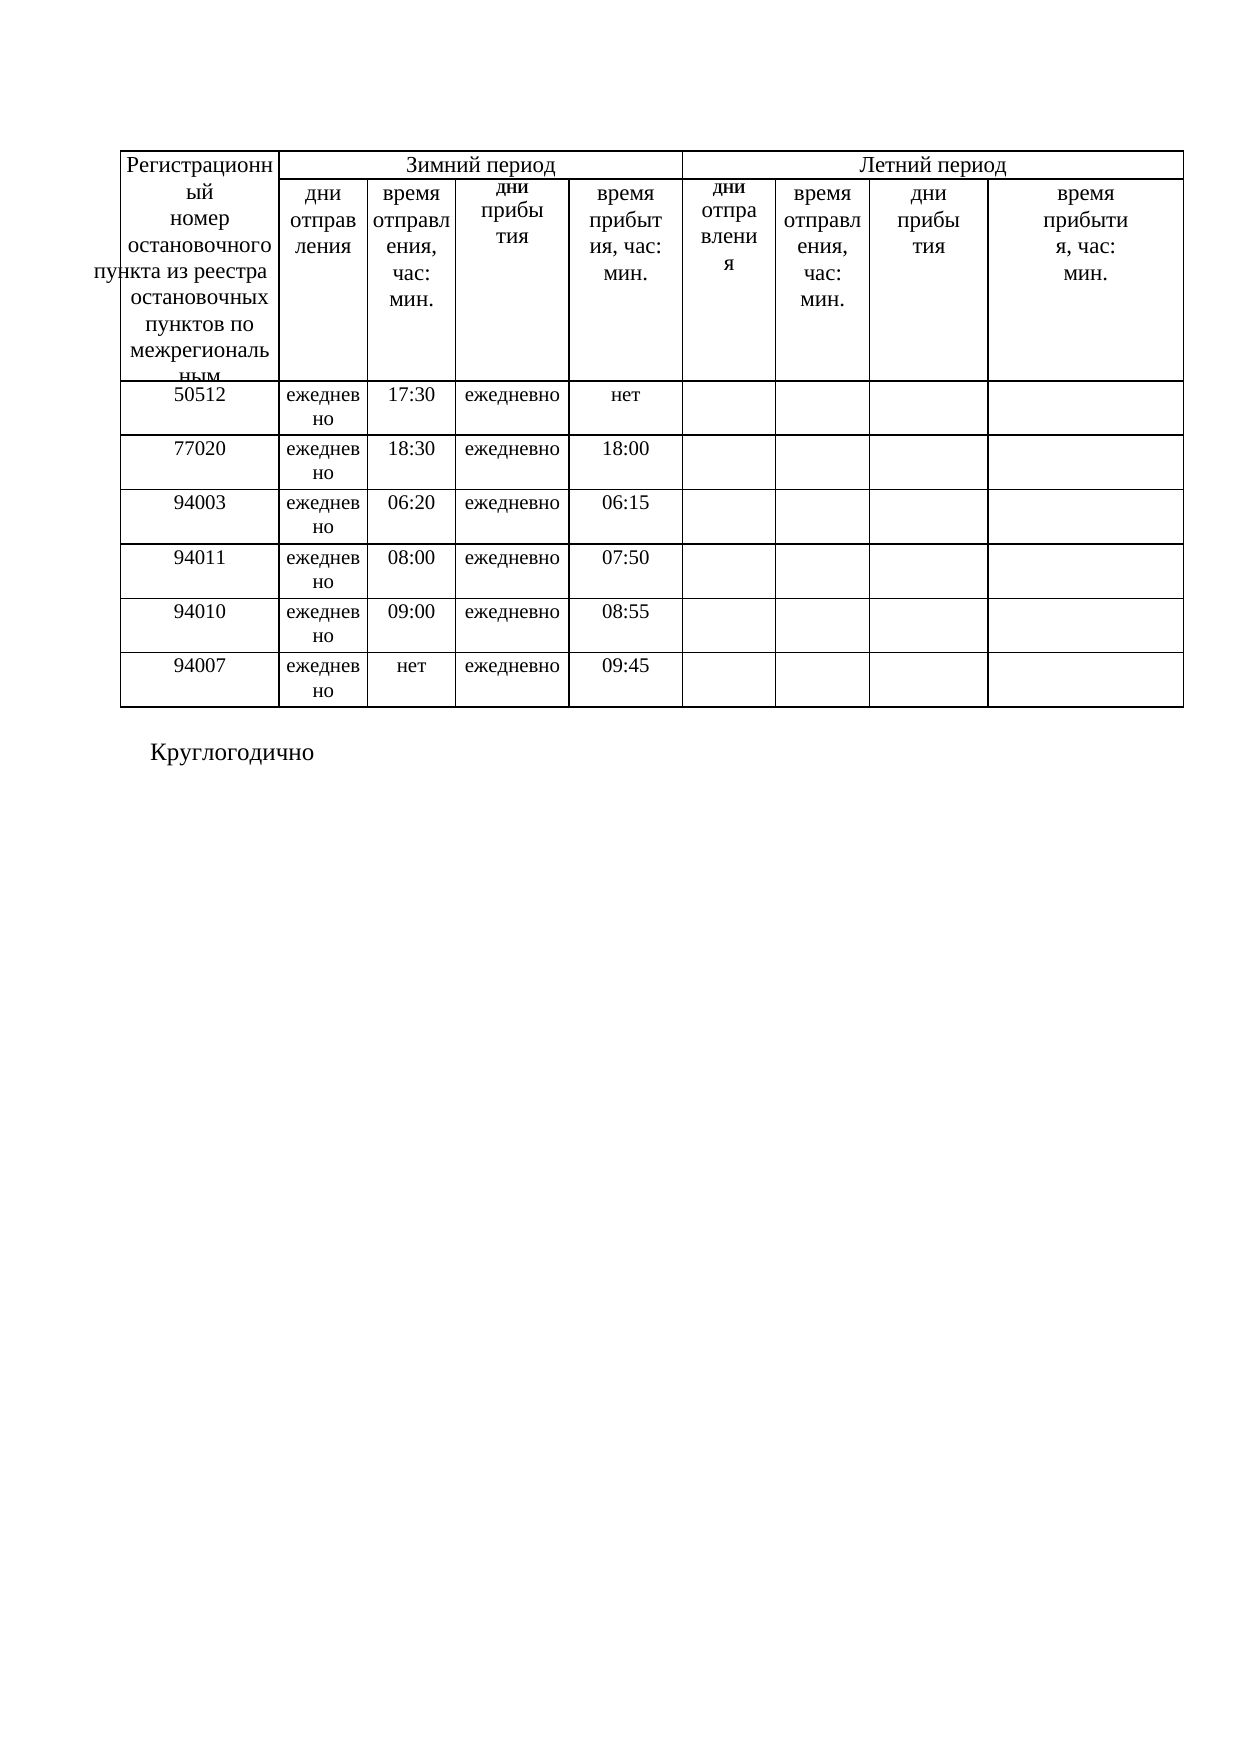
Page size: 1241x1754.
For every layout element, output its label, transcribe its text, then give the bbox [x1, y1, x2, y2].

table_cell [870, 545, 987, 597]
table_cell 18:00 [570, 436, 682, 489]
table_cell [870, 653, 987, 706]
table_cell ежедневно [456, 490, 568, 543]
table_cell ежедневно [280, 599, 367, 652]
table_cell ежедневно [456, 653, 568, 706]
table_cell ежедневно [280, 653, 367, 706]
table_cell время прибыт ия, час: мин. [570, 180, 682, 380]
table_cell время прибыти я, час: мин. [989, 180, 1183, 380]
table_cell [776, 599, 869, 652]
table_cell 06:15 [570, 490, 682, 543]
table_cell 77020 [121, 436, 278, 489]
table_cell [683, 653, 775, 706]
table_cell 08:55 [570, 599, 682, 652]
table_cell ежедневно [280, 382, 367, 434]
table_cell [776, 436, 869, 489]
table_header Летний период [683, 152, 1183, 178]
table_cell [870, 599, 987, 652]
table_cell [989, 653, 1183, 706]
table_cell [776, 382, 869, 434]
table_cell ежедневно [280, 545, 367, 597]
table_cell время отправл ения, час: мин. [776, 180, 869, 380]
table_cell [989, 490, 1183, 543]
table_cell 94011 [121, 545, 278, 597]
table_cell ДНИ отпра влени я [683, 180, 775, 380]
table_header Зимний период [280, 152, 682, 178]
table_cell 08:00 [368, 545, 455, 597]
table_cell [870, 382, 987, 434]
table_cell 94007 [121, 653, 278, 706]
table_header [121, 152, 278, 380]
table_cell ежедневно [456, 436, 568, 489]
table_cell [989, 599, 1183, 652]
table_cell ежедневно [280, 436, 367, 489]
table_cell [683, 545, 775, 597]
table_cell время отправл ения, час: мин. [368, 180, 455, 380]
table_cell ежедневно [456, 599, 568, 652]
table_cell [683, 490, 775, 543]
table_cell дни отправ ления [280, 180, 367, 380]
table_cell дни прибы тия [870, 180, 987, 380]
table_cell [989, 545, 1183, 597]
table_cell [683, 599, 775, 652]
table_cell [989, 436, 1183, 489]
table_cell [683, 436, 775, 489]
table_cell ДНИ прибы тия [456, 180, 568, 380]
table_cell 06:20 [368, 490, 455, 543]
table_cell [870, 490, 987, 543]
table_cell нет [368, 653, 455, 706]
table_cell 94010 [121, 599, 278, 652]
table_cell [776, 545, 869, 597]
table_cell 09:00 [368, 599, 455, 652]
table_cell ежедневно [456, 382, 568, 434]
table_cell 09:45 [570, 653, 682, 706]
table_cell ежедневно [456, 545, 568, 597]
table_cell 17:30 [368, 382, 455, 434]
table_cell 94003 [121, 490, 278, 543]
table_cell [989, 382, 1183, 434]
table_cell 07:50 [570, 545, 682, 597]
table_cell ежедневно [280, 490, 367, 543]
table_cell [776, 653, 869, 706]
table_cell [776, 490, 869, 543]
table_cell [683, 382, 775, 434]
table_cell нет [570, 382, 682, 434]
table_cell [870, 436, 987, 489]
table_cell 50512 [121, 382, 278, 434]
table_cell 18:30 [368, 436, 455, 489]
text Круглогодично [150, 737, 1090, 765]
